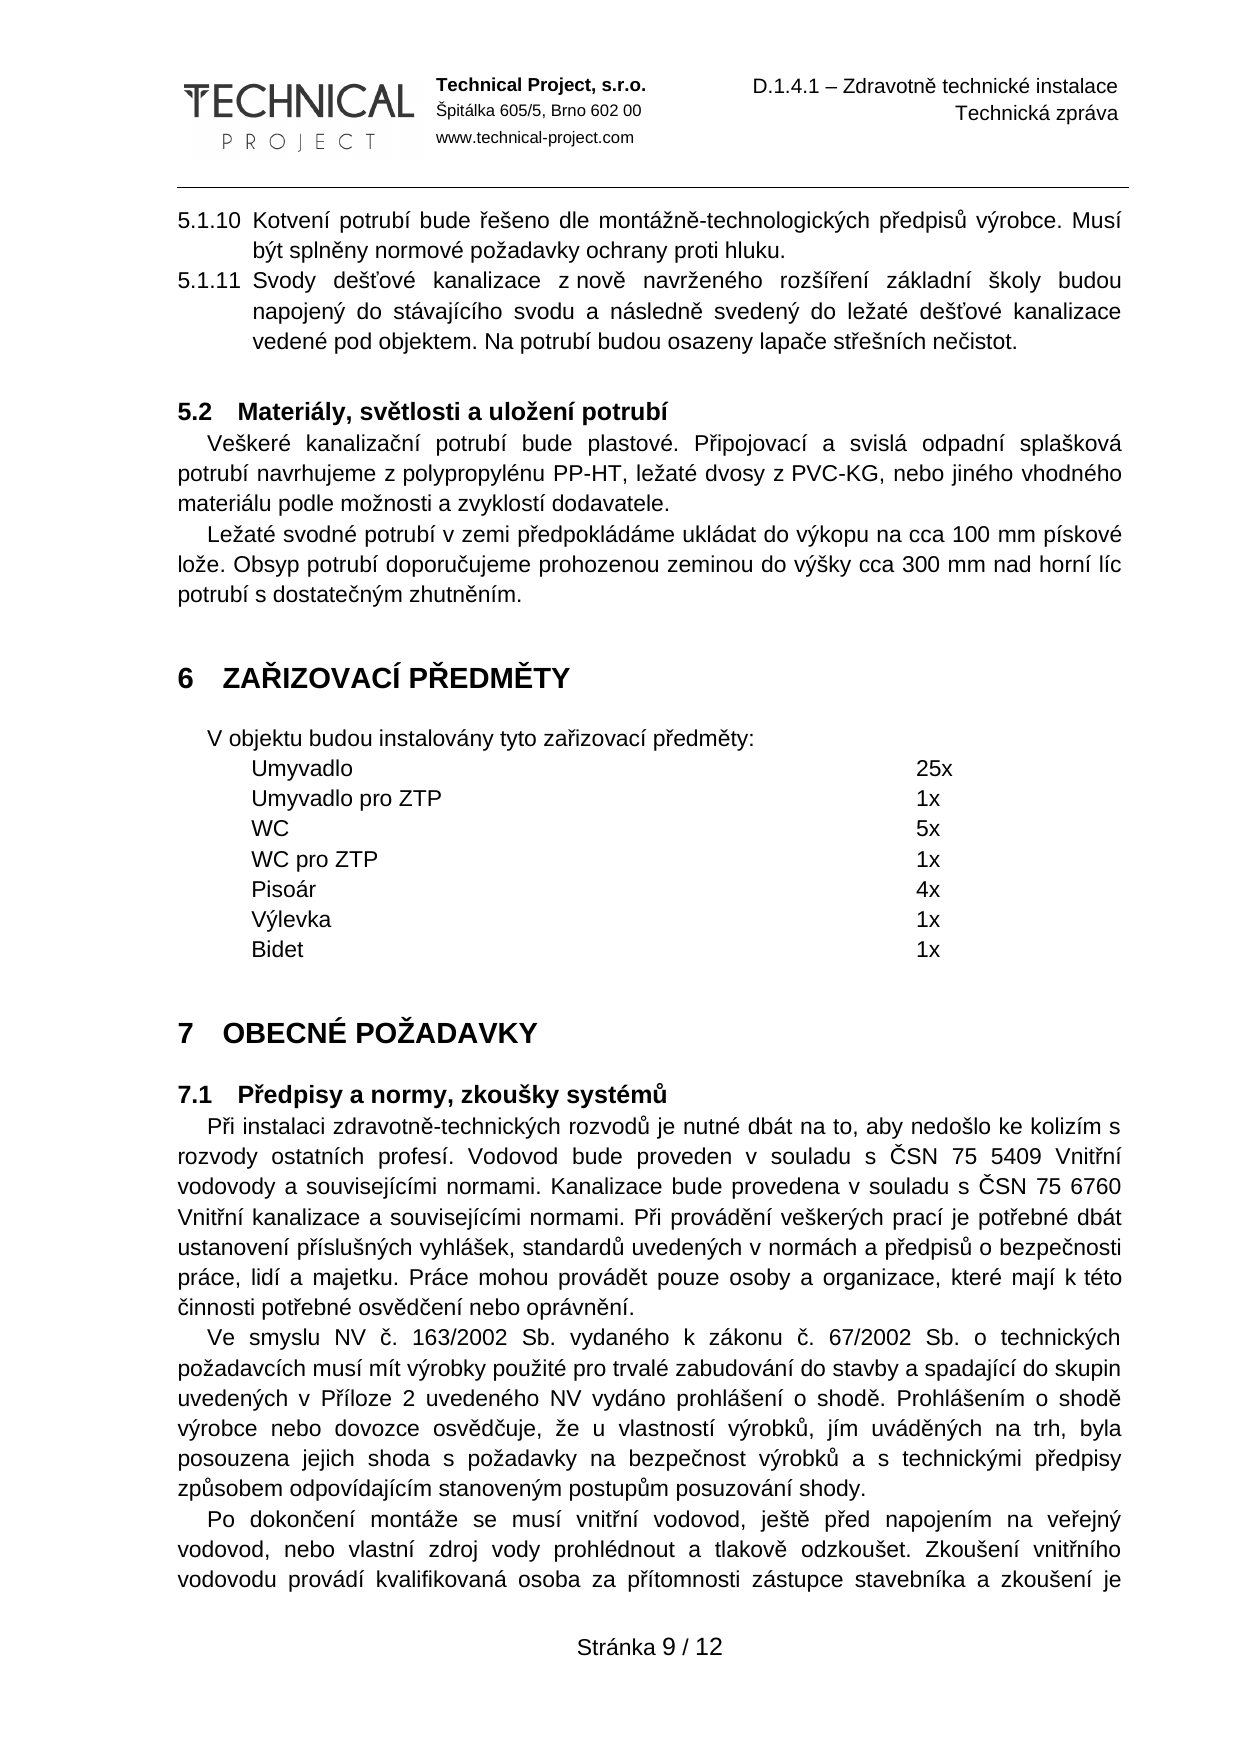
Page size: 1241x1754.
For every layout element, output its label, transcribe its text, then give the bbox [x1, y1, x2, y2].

subtitle ZAŘIZOVACÍ PŘEDMĚTY [177, 661, 1122, 695]
text Umyvadlo pro ZTP 1x [177, 785, 1122, 811]
subtitle Předpisy a normy, zkoušky systémů [177, 1080, 1122, 1109]
subtitle Svody dešťové kanalizace z nově navrženého rozšíření základní školy budou napojený do stávajícího svodu a následně svedený do ležaté dešťové kanalizace vedené pod objektem. Na potrubí budou osazeny lapače střešních nečistot. [177, 267, 1122, 354]
text V objektu budou instalovány tyto zařizovací předměty: [177, 725, 1122, 751]
text Ve smyslu NV č. 163/2002 Sb. vydaného k zákonu č. 67/2002 Sb. o technických požadavcích musí mít výrobky použité pro trvalé zabudování do stavby a spadající do skupin uvedených v Příloze 2 uvedeného NV vydáno prohlášení o shodě. Prohlášením o shodě výrobce nebo dovozce osvědčuje, že u vlastností výrobků, jím uváděných na trh, byla posouzena jejich shoda s požadavky na bezpečnost výrobků a s technickými předpisy způsobem odpovídajícím stanoveným postupům posuzování shody. [177, 1324, 1122, 1502]
text Výlevka 1x [177, 906, 1122, 932]
picture [177, 73, 424, 163]
text WC 5x [177, 815, 1122, 842]
text Umyvadlo 25x [177, 755, 1122, 781]
text Pisoár 4x [177, 876, 1122, 902]
subtitle Materiály, světlosti a uložení potrubí [177, 397, 1122, 426]
text Při instalaci zdravotně-technických rozvodů je nutné dbát na to, aby nedošlo ke kolizím s rozvody ostatních profesí. Vodovod bude proveden v souladu s ČSN 75 5409 Vnitřní vodovody a souvisejícími normami. Kanalizace bude provedena v souladu s ČSN 75 6760 Vnitřní kanalizace a souvisejícími normami. Při provádění veškerých prací je potřebné dbát ustanovení příslušných vyhlášek, standardů uvedených v normách a předpisů o bezpečnosti práce, lidí a majetku. Práce mohou provádět pouze osoby a organizace, které mají k této činnosti potřebné osvědčení nebo oprávnění. [177, 1113, 1122, 1321]
text Ležaté svodné potrubí v zemi předpokládáme ukládat do výkopu na cca 100 mm pískové lože. Obsyp potrubí doporučujeme prohozenou zeminou do výšky cca 300 mm nad horní líc potrubí s dostatečným zhutněním. [177, 521, 1122, 607]
text WC pro ZTP 1x [177, 846, 1122, 872]
subtitle Kotvení potrubí bude řešeno dle montážně-technologických předpisů výrobce. Musí být splněny normové požadavky ochrany proti hluku. [177, 207, 1122, 263]
subtitle OBECNÉ POŽADAVKY [177, 1016, 1122, 1050]
text Bidet 1x [177, 936, 1122, 962]
text Veškeré kanalizační potrubí bude plastové. Připojovací a svislá odpadní splašková potrubí navrhujeme z polypropylénu PP-HT, ležaté dvosy z PVC-KG, nebo jiného vhodného materiálu podle možnosti a zvyklostí dodavatele. [177, 430, 1122, 517]
